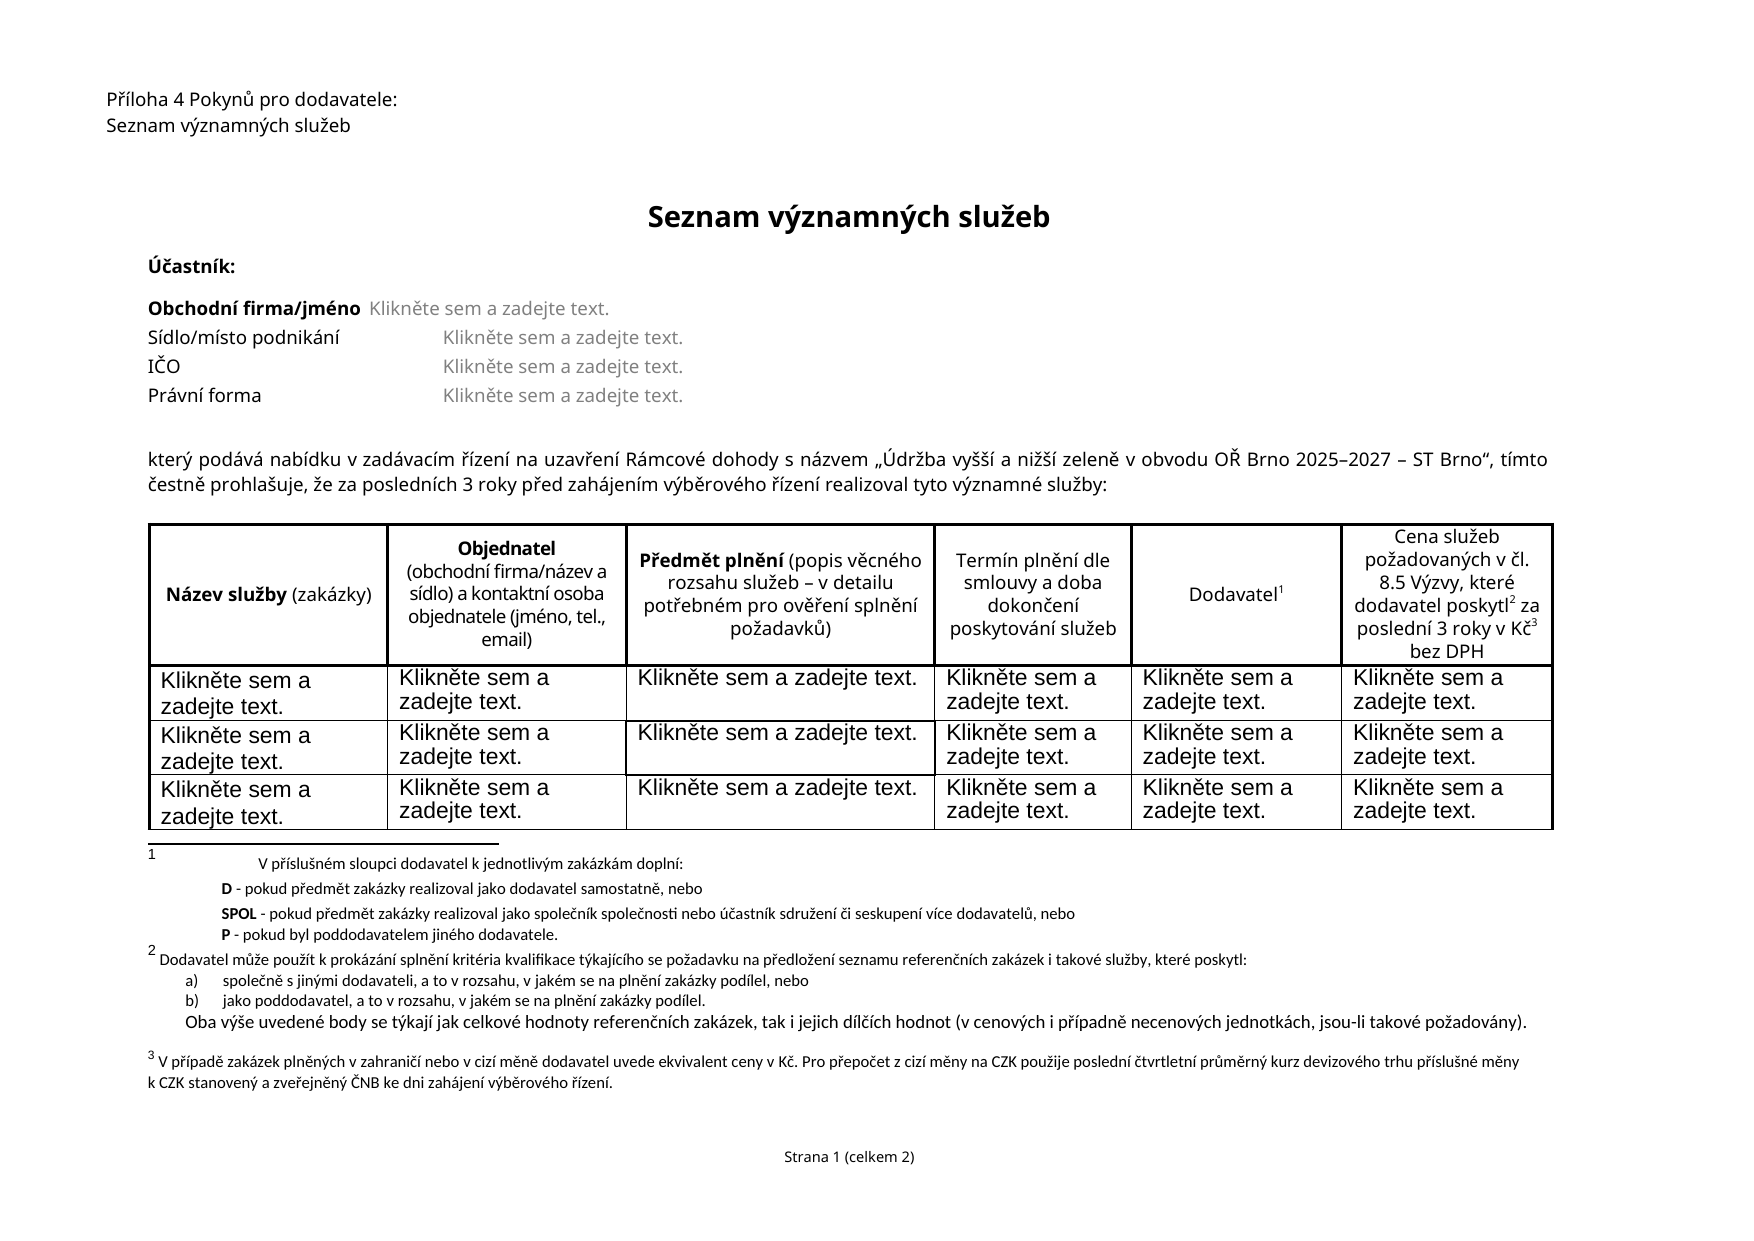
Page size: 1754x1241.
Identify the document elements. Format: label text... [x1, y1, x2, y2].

text Právní forma [148, 379, 1551, 408]
title Seznam významných služeb [148, 196, 1551, 236]
text který podává nabídku v zadávacím řízení na uzavření Rámcové dohody s názvem „Údržba vyšší a nižší zeleně v obvodu OŘ Brno 2025–2027 – ST Brno“, tímto čestně prohlašuje, že za posledních 3 roky před zahájením výběrového řízení realizoval tyto významné služby: [148, 446, 1551, 497]
table_header Cena služeb požadovaných v čl. 8.5 Výzvy, které dodavatel poskytl za poslední 3 roky v Kč bez DPH [1343, 526, 1551, 664]
table_header Předmět plnění (popis věcného rozsahu služeb – v detailu potřebném pro ověření splnění požadavků) [628, 526, 933, 664]
text Sídlo/místo podnikání [148, 321, 1551, 350]
table_header Dodavatel [1133, 526, 1340, 664]
text Obchodní firma/jméno [148, 292, 1551, 321]
table_header Název služby (zakázky) [151, 526, 386, 664]
table_header Termín plnění dle smlouvy a doba dokončení poskytování služeb [936, 526, 1130, 664]
text IČO [148, 350, 1551, 379]
table_header Objednatel (obchodní firma/název a sídlo) a kontaktní osoba objednatele (jméno, tel., email) [389, 526, 625, 664]
text Účastník: [148, 249, 1551, 279]
